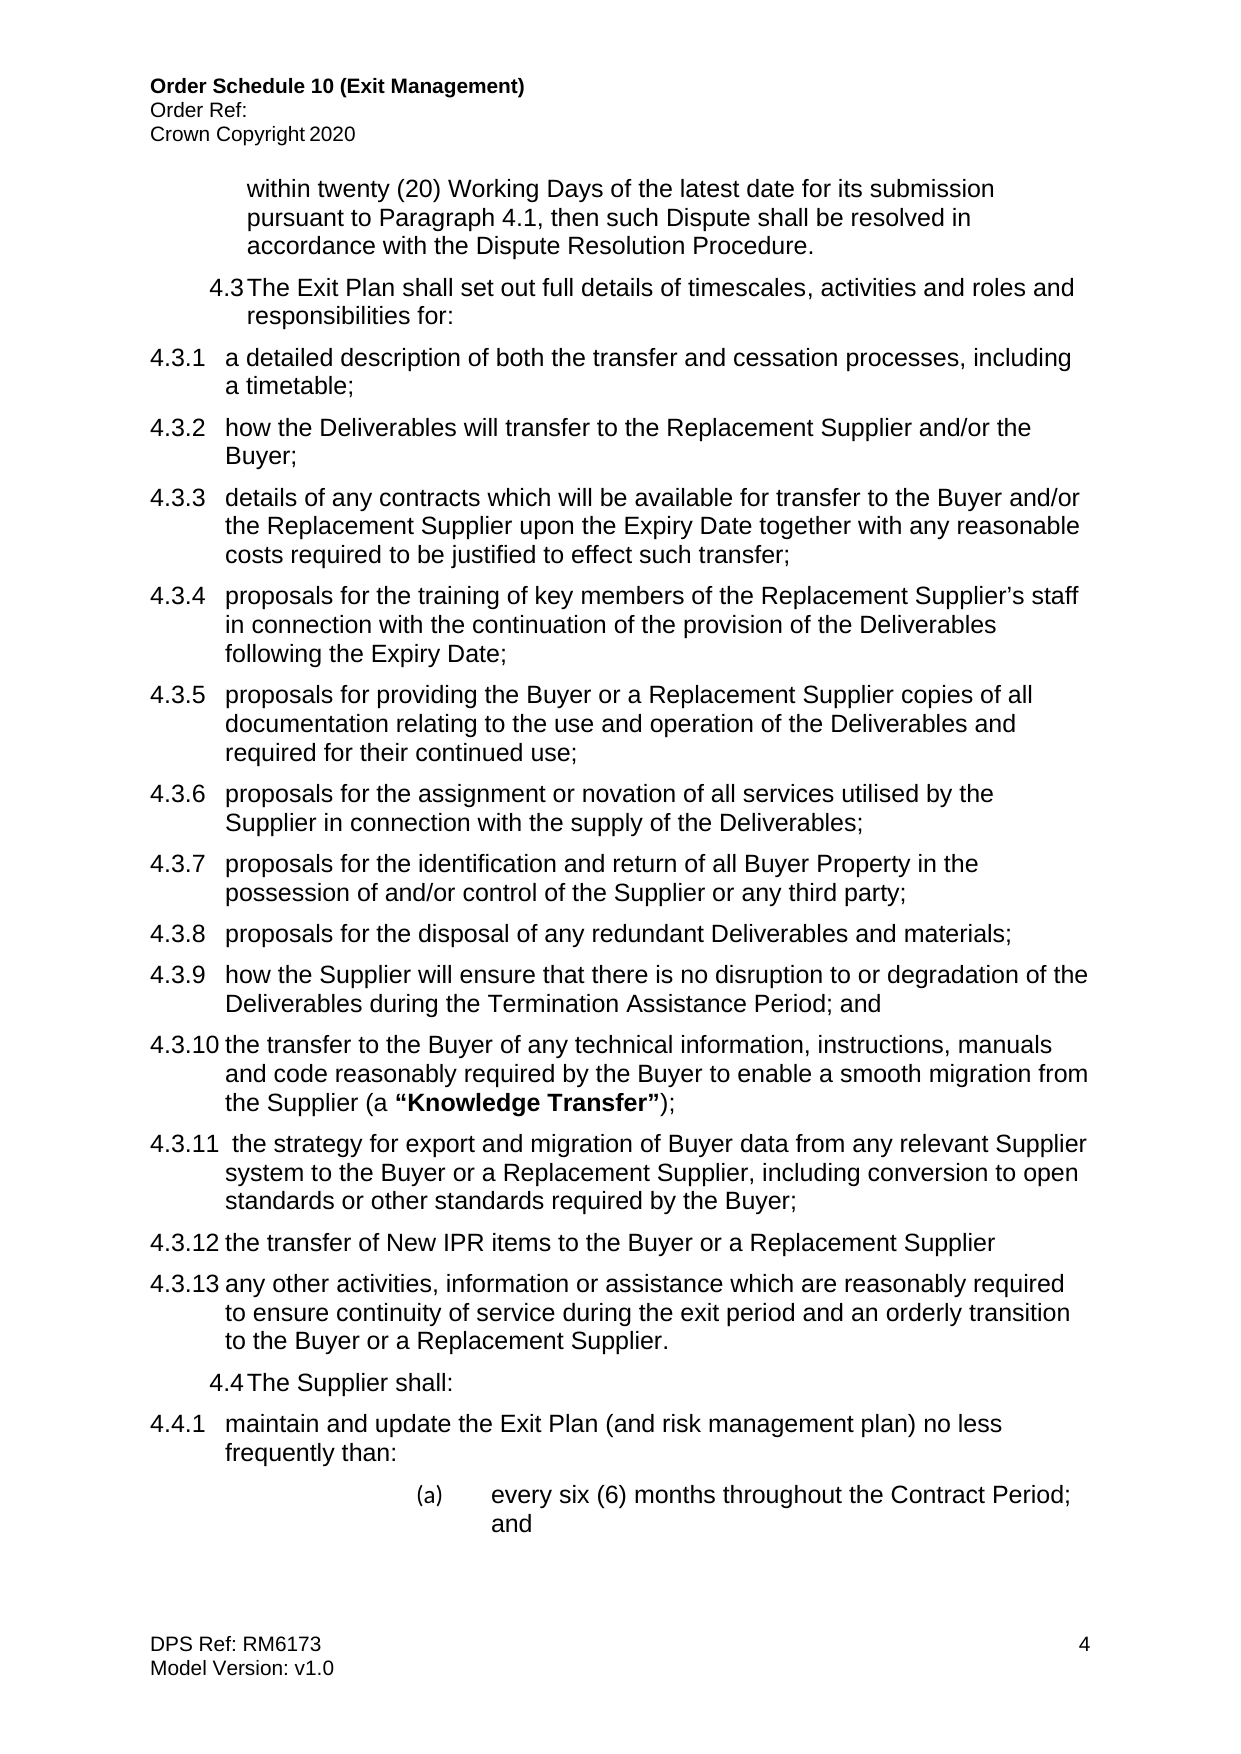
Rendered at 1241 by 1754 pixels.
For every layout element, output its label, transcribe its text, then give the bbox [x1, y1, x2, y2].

list every six (6) months throughout the Contract Period; and [416, 1479, 1090, 1538]
list how the Deliverables will transfer to the Replacement Supplier and/or the Buyer; [150, 412, 1090, 470]
list proposals for providing the Buyer or a Replacement Supplier copies of all documentation relating to the use and operation of the Deliverables and required for their continued use; [150, 680, 1090, 766]
list proposals for the identification and return of all Buyer Property in the possession of and/or control of the Supplier or any third party; [150, 849, 1090, 906]
list the transfer of New IPR items to the Buyer or a Replacement Supplier [150, 1227, 1090, 1256]
list the strategy for export and migration of Buyer data from any relevant Supplier system to the Buyer or a Replacement Supplier, including conversion to open standards or other standards required by the Buyer; [150, 1129, 1090, 1215]
list proposals for the assignment or novation of all services utilised by the Supplier in connection with the supply of the Deliverables; [150, 779, 1090, 836]
list The Supplier shall: [209, 1367, 1090, 1396]
list proposals for the training of key members of the Replacement Supplier’s staff in connection with the continuation of the provision of the Deliverables following the Expiry Date; [150, 581, 1090, 667]
list maintain and update the Exit Plan (and risk management plan) no less frequently than: [150, 1409, 1090, 1466]
list the transfer to the Buyer of any technical information, instructions, manuals and code reasonably required by the Buyer to enable a smooth migration from the Supplier (a “Knowledge Transfer”); [150, 1030, 1090, 1116]
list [209, 174, 1090, 260]
list any other activities, information or assistance which are reasonably required to ensure continuity of service during the exit period and an orderly transition to the Buyer or a Replacement Supplier. [150, 1269, 1090, 1355]
list how the Supplier will ensure that there is no disruption to or degradation of the Deliverables during the Termination Assistance Period; and [150, 960, 1090, 1017]
list details of any contracts which will be available for transfer to the Buyer and/or the Replacement Supplier upon the Expiry Date together with any reasonable costs required to be justified to effect such transfer; [150, 482, 1090, 569]
list a detailed description of both the transfer and cessation processes, including a timetable; [150, 342, 1090, 400]
list proposals for the disposal of any redundant Deliverables and materials; [150, 919, 1090, 947]
list The Exit Plan shall set out full details of timescales, activities and roles and responsibilities for: [209, 272, 1090, 330]
